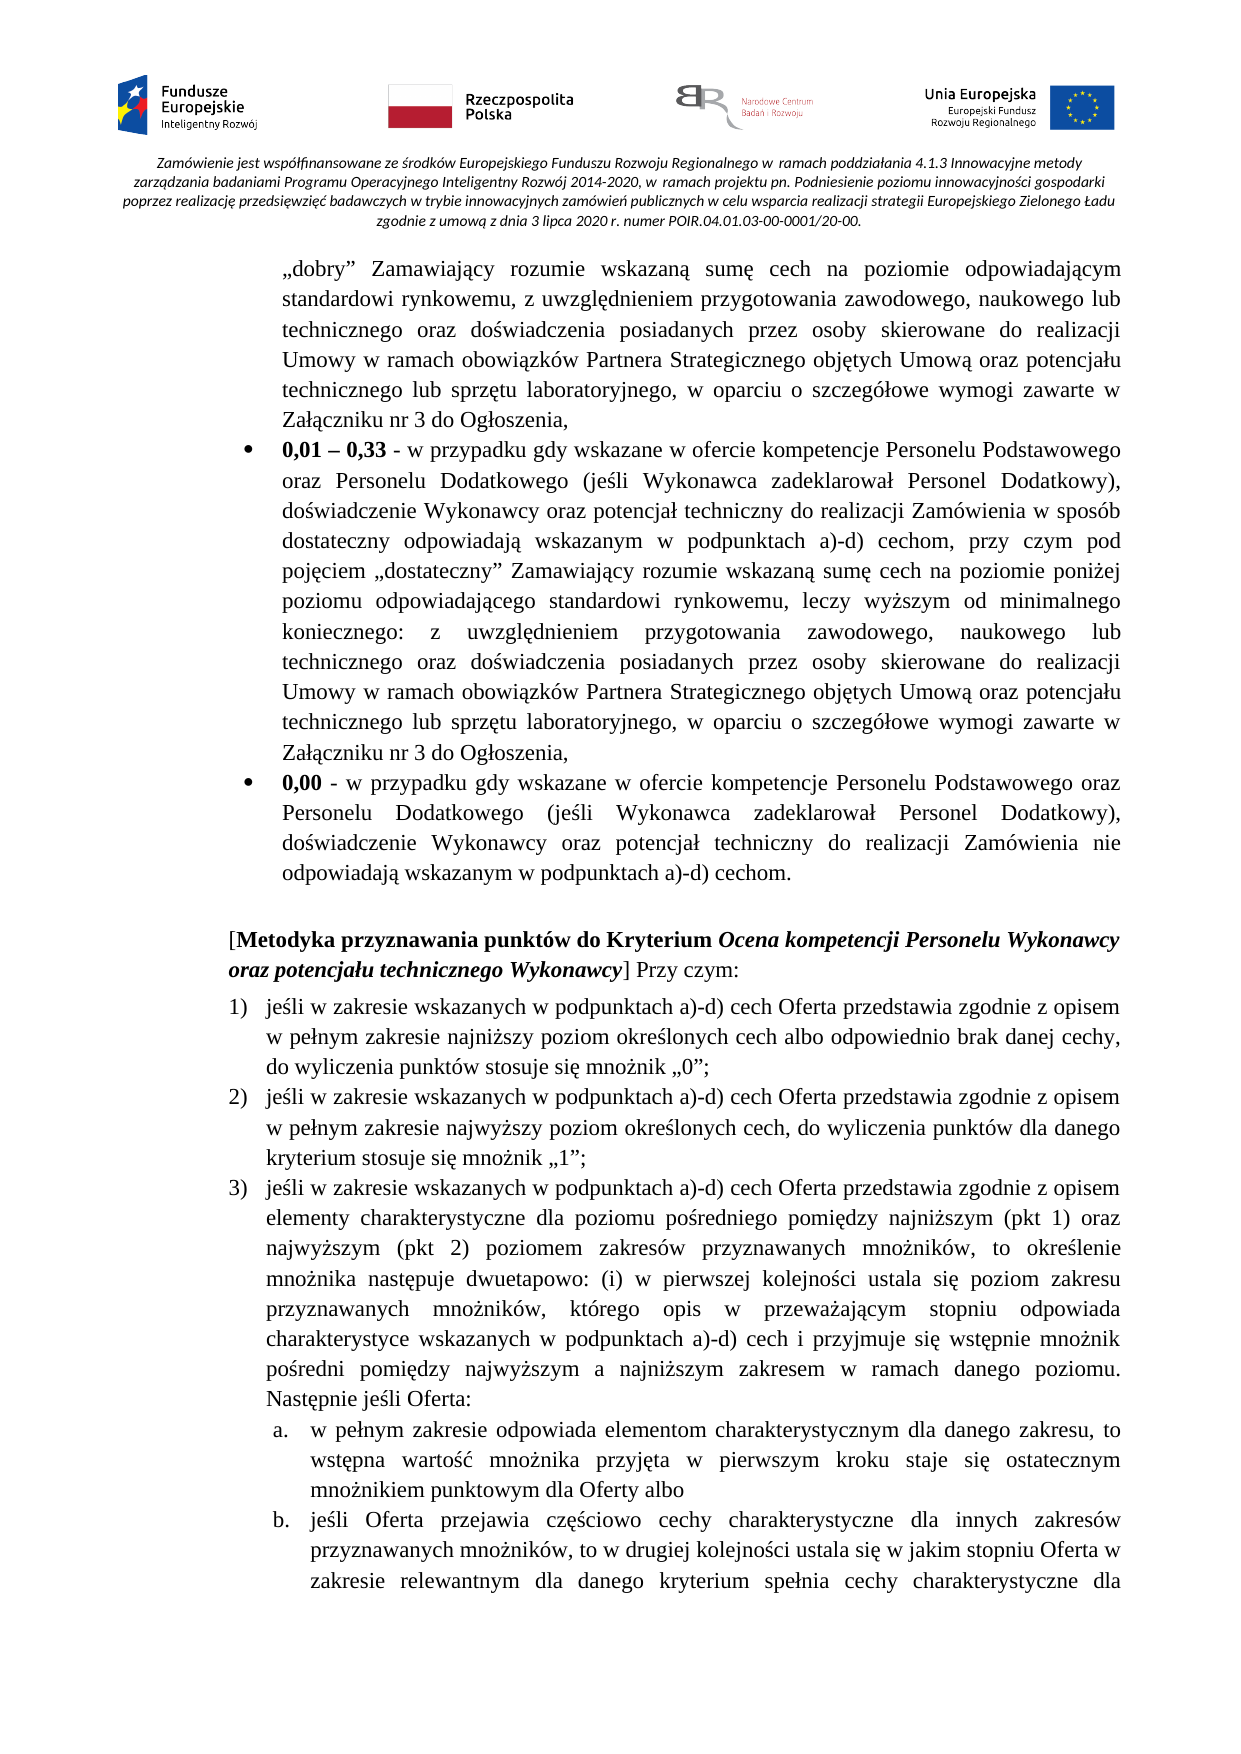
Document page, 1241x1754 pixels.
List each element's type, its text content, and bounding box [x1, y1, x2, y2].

list w pełnym zakresie odpowiada elementom charakterystycznym dla danego zakresu, to wstępna wartość mnożnika przyjęta w pierwszym kroku staje się ostatecznym mnożnikiem punktowym dla Oferty albo [273, 1416, 1122, 1502]
list 0,01 – 0,33 - w przypadku gdy wskazane w ofercie kompetencje Personelu Podstawowego oraz Personelu Dodatkowego (jeśli Wykonawca zadeklarował Personel Dodatkowy), doświadczenie Wykonawcy oraz potencjał techniczny do realizacji Zamówienia w sposób dostateczny odpowiadają wskazanym w podpunktach a)-d) cechom, przy czym pod pojęciem „dostateczny” Zamawiający rozumie wskazaną sumę cech na poziomie poniżej poziomu odpowiadającego standardowi rynkowemu, leczy wyższym od minimalnego koniecznego: z uwzględnieniem przygotowania zawodowego, naukowego lub technicznego oraz doświadczenia posiadanych przez osoby skierowane do realizacji Umowy w ramach obowiązków Partnera Strategicznego objętych Umową oraz potencjału technicznego lub sprzętu laboratoryjnego, w oparciu o szczegółowe wymogi zawarte w Załączniku nr 3 do Ogłoszenia, [244, 436, 1122, 765]
text [Metodyka przyznawania punktów do Kryterium Ocena kompetencji Personelu Wykonawcy oraz potencjału technicznego Wykonawcy] Przy czym: [228, 926, 1122, 983]
list 0,00 - w przypadku gdy wskazane w ofercie kompetencje Personelu Podstawowego oraz Personelu Dodatkowego (jeśli Wykonawca zadeklarował Personel Dodatkowy), doświadczenie Wykonawcy oraz potencjał techniczny do realizacji Zamówienia nie odpowiadają wskazanym w podpunktach a)-d) cechom. [244, 769, 1122, 886]
picture [118, 75, 1115, 135]
list jeśli w zakresie wskazanych w podpunktach a)-d) cech Oferta przedstawia zgodnie z opisem w pełnym zakresie najniższy poziom określonych cech albo odpowiednio brak danej cechy, do wyliczenia punktów stosuje się mnożnik „0”; [228, 993, 1122, 1079]
list jeśli w zakresie wskazanych w podpunktach a)-d) cech Oferta przedstawia zgodnie z opisem elementy charakterystyczne dla poziomu pośredniego pomiędzy najniższym (pkt 1) oraz najwyższym (pkt 2) poziomem zakresów przyznawanych mnożników, to określenie mnożnika następuje dwuetapowo: (i) w pierwszej kolejności ustala się poziom zakresu przyznawanych mnożników, którego opis w przeważającym stopniu odpowiada charakterystyce wskazanych w podpunktach a)-d) cech i przyjmuje się wstępnie mnożnik pośredni pomiędzy najwyższym a najniższym zakresem w ramach danego poziomu. Następnie jeśli Oferta: [228, 1174, 1122, 1412]
list jeśli w zakresie wskazanych w podpunktach a)-d) cech Oferta przedstawia zgodnie z opisem w pełnym zakresie najwyższy poziom określonych cech, do wyliczenia punktów dla danego kryterium stosuje się mnożnik „1”; [228, 1083, 1122, 1170]
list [244, 255, 1122, 433]
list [273, 1506, 1122, 1593]
